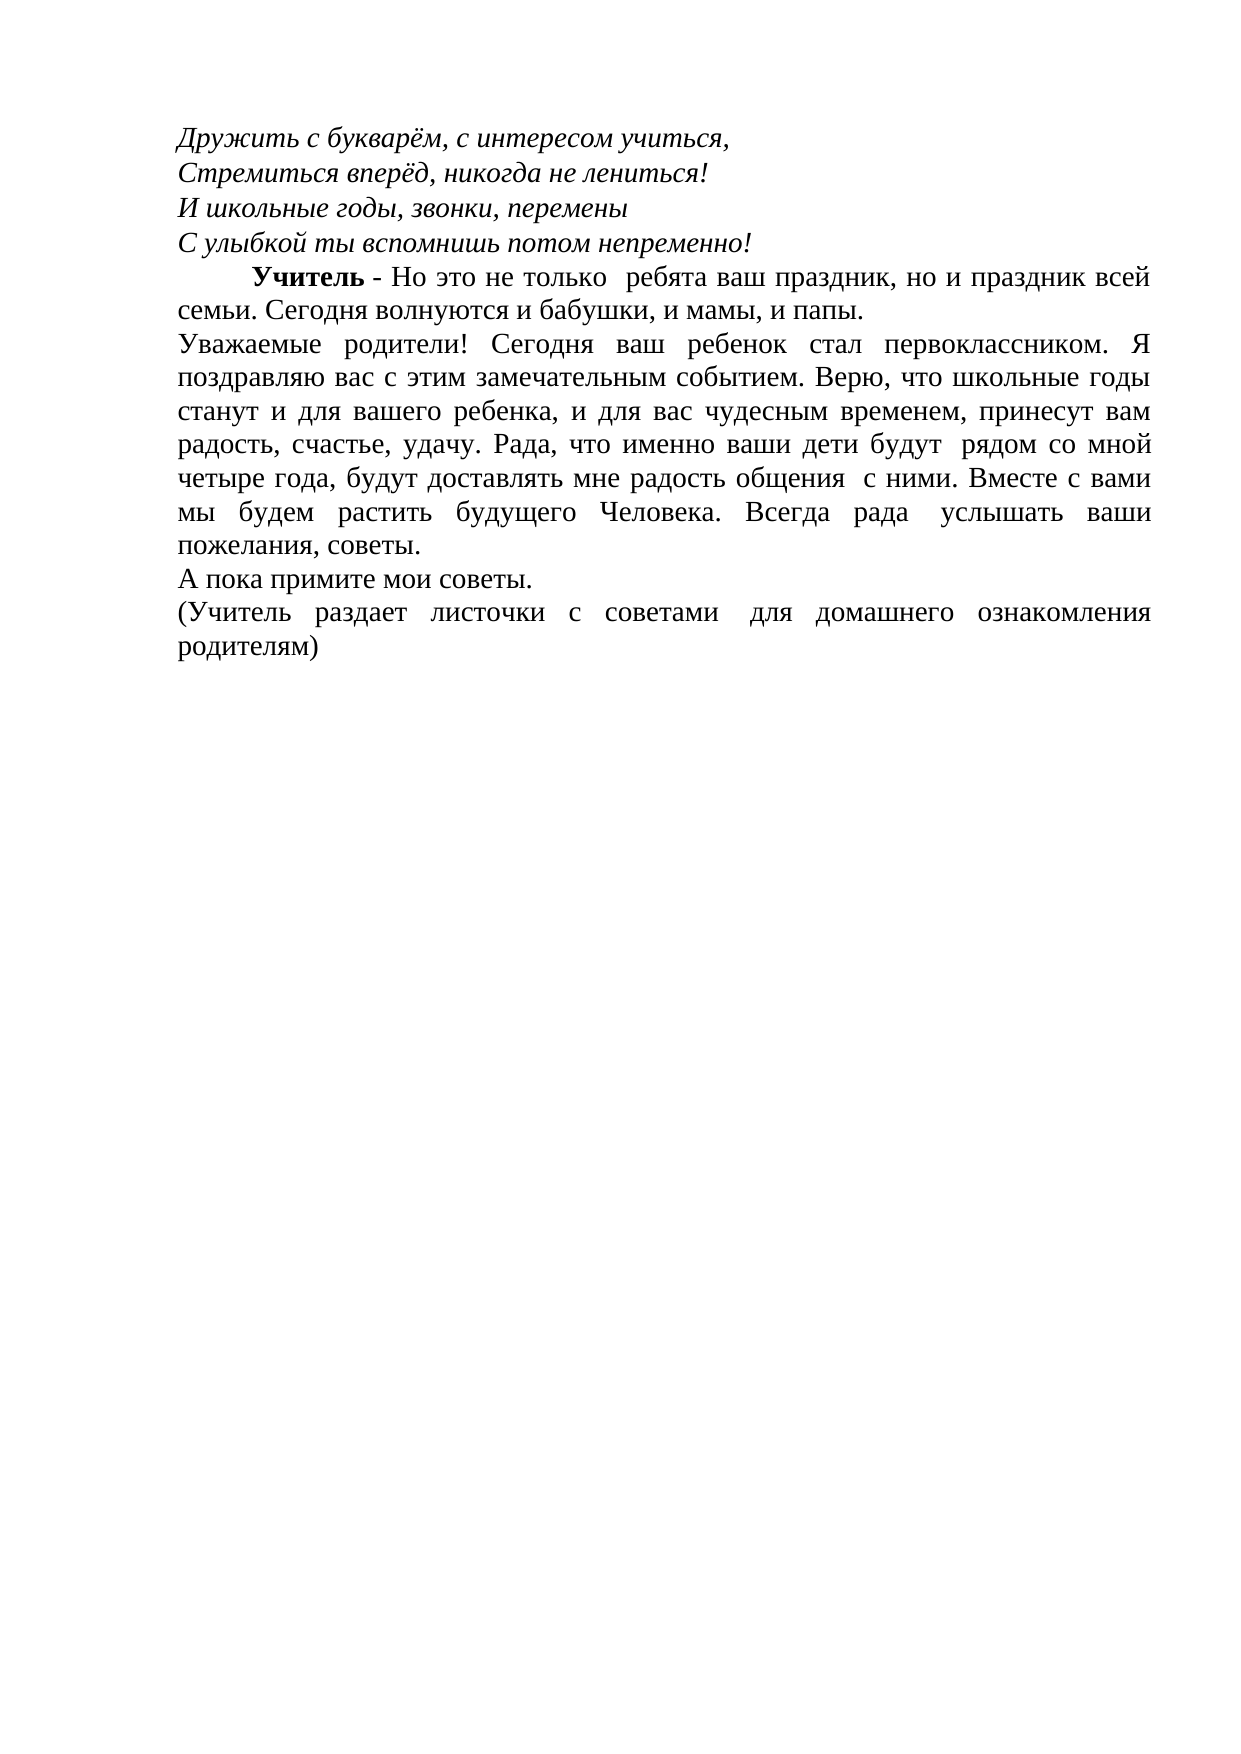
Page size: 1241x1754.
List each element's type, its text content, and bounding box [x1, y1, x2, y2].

text Учитель - Но это не только ребята ваш праздник, но и праздник всей семьи. Сегодня волнуются и бабушки, и мамы, и папы. [177, 259, 1152, 326]
text Уважаемые родители! Сегодня ваш ребенок стал первоклассником. Я поздравляю вас с этим замечательным событием. Верю, что школьные годы станут и для вашего ребенка, и для вас чудесным временем, принесут вам радость, счастье, удачу. Рада, что именно ваши дети будут рядом со мной четыре года, будут доставлять мне радость общения с ними. Вместе с вами мы будем растить будущего Человека. Всегда рада услышать ваши пожелания, советы. [177, 326, 1152, 561]
text А пока примите мои советы. [177, 561, 1152, 594]
text Дружить с букварём, с интересом учиться, [177, 118, 1152, 153]
text (Учитель раздает листочки с советами для домашнего ознакомления родителям) [177, 594, 1152, 661]
text И школьные годы, звонки, перемены [177, 188, 1152, 224]
text С улыбкой ты вспомнишь потом непременно! [177, 224, 1152, 259]
text Стремиться вперёд, никогда не лениться! [177, 153, 1152, 188]
